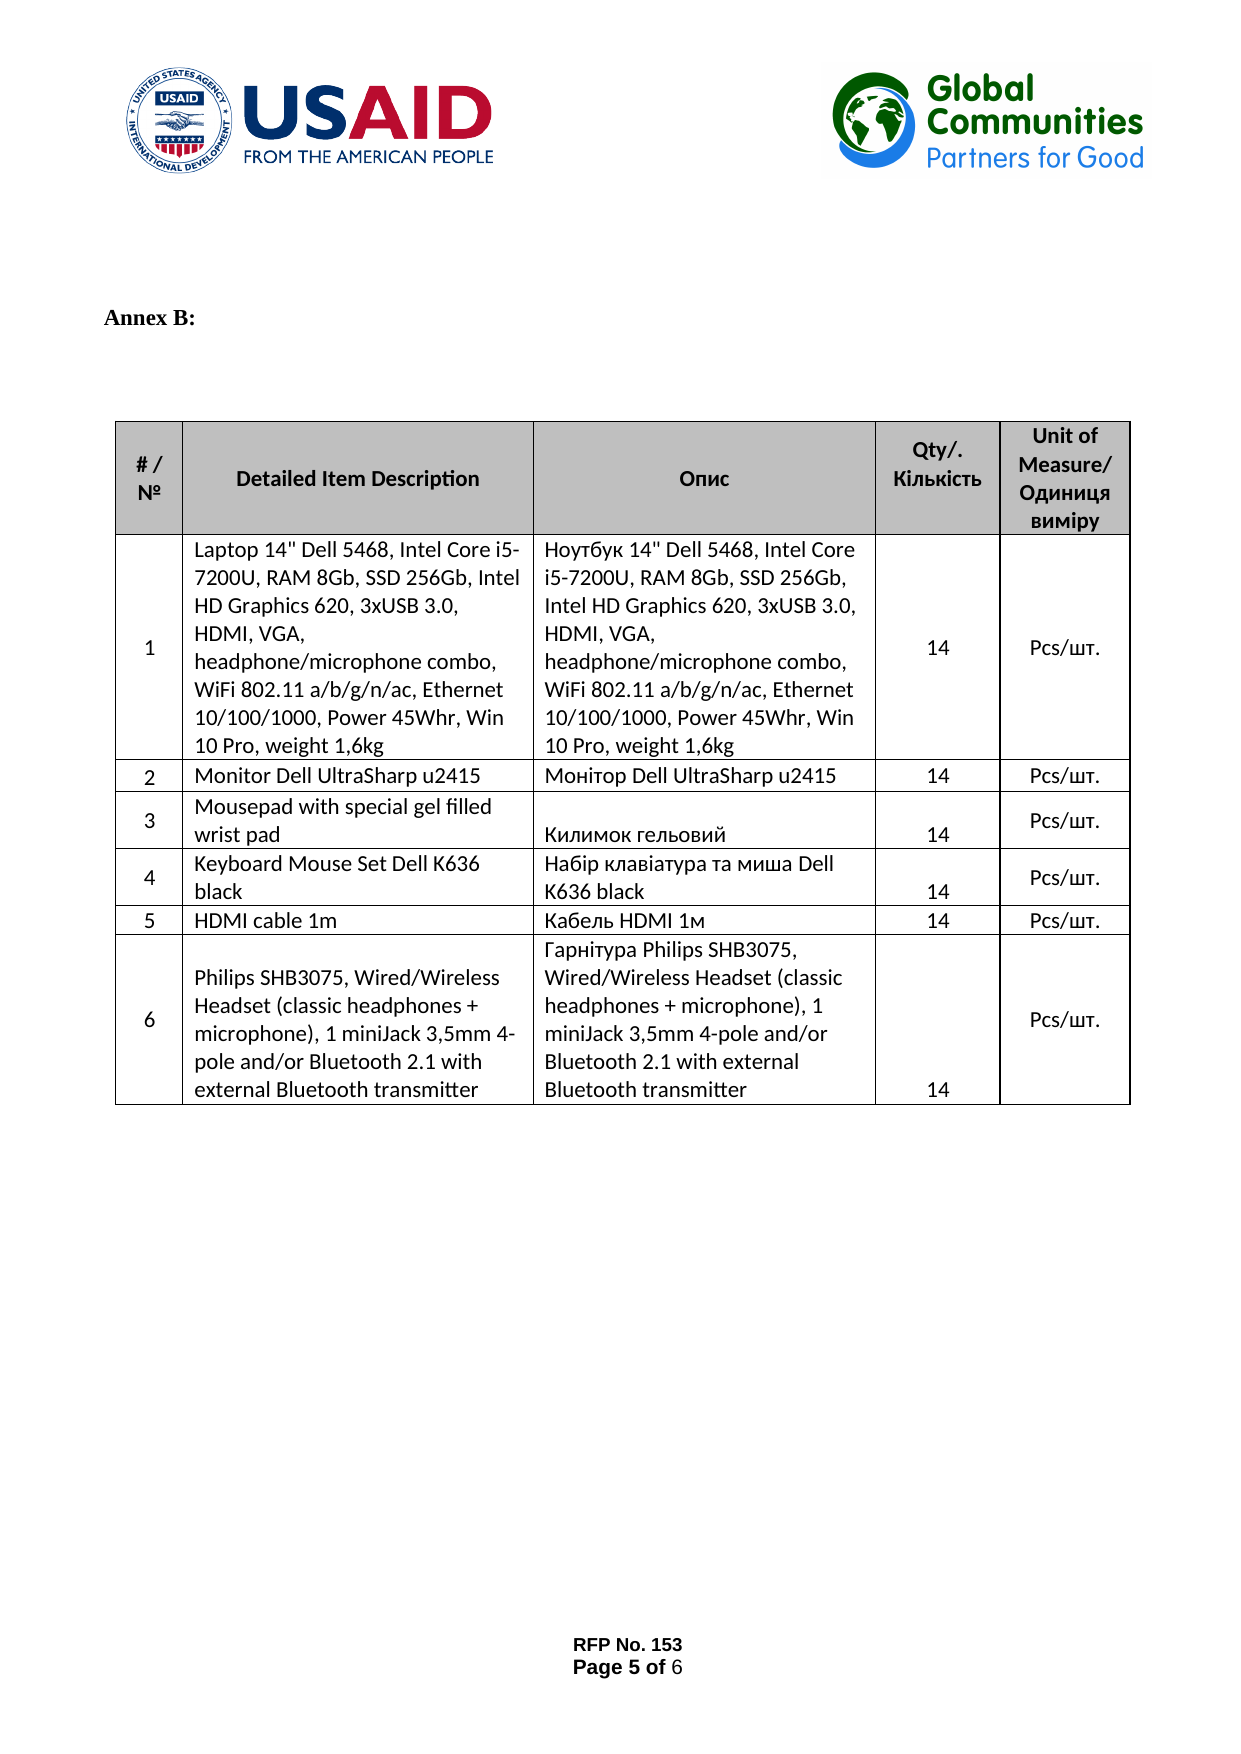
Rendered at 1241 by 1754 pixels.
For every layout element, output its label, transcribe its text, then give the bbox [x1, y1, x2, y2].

table_cell 5 [116, 906, 182, 934]
table_cell Набір клавіатура та миша Dell K636 black [534, 849, 875, 905]
table_cell 4 [116, 849, 182, 905]
table_cell Монітор Dell UltraSharp u2415 [534, 760, 875, 791]
table_cell Pcs/шт. [1001, 792, 1129, 848]
table_cell Philips SHB3075, Wired/Wireless Headset (classic headphones + microphone), 1 miniJack 3,5mm 4-pole and/or Bluetooth 2.1 with external Bluetooth transmitter [183, 935, 533, 1103]
table_cell Гарнітура Philips SHB3075, Wired/Wireless Headset (classic headphones + microphone), 1 miniJack 3,5mm 4-pole and/or Bluetooth 2.1 with external Bluetooth transmitter [534, 935, 875, 1103]
table_cell 14 [876, 535, 999, 759]
table_cell 3 [116, 792, 182, 848]
table_cell Mousepad with special gel filled wrist pad [183, 792, 533, 848]
table_cell 14 [876, 935, 999, 1103]
table_cell Килимок гельовий [534, 792, 875, 848]
table_cell 14 [876, 849, 999, 905]
table_header Detailed Item Description [183, 422, 533, 534]
picture [113, 45, 500, 190]
table_cell Pcs/шт. [1001, 906, 1129, 934]
table_cell Pcs/шт. [1001, 760, 1129, 791]
table_cell Pcs/шт. [1001, 849, 1129, 905]
table_cell 1 [116, 535, 182, 759]
text Annex B: [103, 304, 1152, 330]
table_cell 6 [116, 935, 182, 1103]
table_cell Pcs/шт. [1001, 535, 1129, 759]
table_header Unit of Measure/ Одиниця виміру [1001, 422, 1129, 534]
table_cell 14 [876, 906, 999, 934]
table_header Опис [534, 422, 875, 534]
table_cell Monitor Dell UltraSharp u2415 [183, 760, 533, 791]
table_cell 2 [116, 760, 182, 791]
table_header Qty/. Кількість [876, 422, 999, 534]
table_cell 14 [876, 760, 999, 791]
table_header # / № [116, 422, 182, 534]
table_cell Laptop 14" Dell 5468, Intel Core i5-7200U, RAM 8Gb, SSD 256Gb, Intel HD Graphics 620, 3xUSB 3.0, HDMI, VGA, headphone/microphone combo, WiFi 802.11 a/b/g/n/ac, Ethernet 10/100/1000, Power 45Whr, Win 10 Pro, weight 1,6kg [183, 535, 533, 759]
table_cell HDMI cable 1m [183, 906, 533, 934]
picture [821, 62, 1153, 179]
table_cell Pcs/шт. [1001, 935, 1129, 1103]
table_cell Keyboard Mouse Set Dell K636 black [183, 849, 533, 905]
table_cell 14 [876, 792, 999, 848]
table_cell Кабель HDMI 1м [534, 906, 875, 934]
table_cell Ноутбук 14" Dell 5468, Intel Core i5-7200U, RAM 8Gb, SSD 256Gb, Intel HD Graphics 620, 3xUSB 3.0, HDMI, VGA, headphone/microphone combo, WiFi 802.11 a/b/g/n/ac, Ethernet 10/100/1000, Power 45Whr, Win 10 Pro, weight 1,6kg [534, 535, 875, 759]
